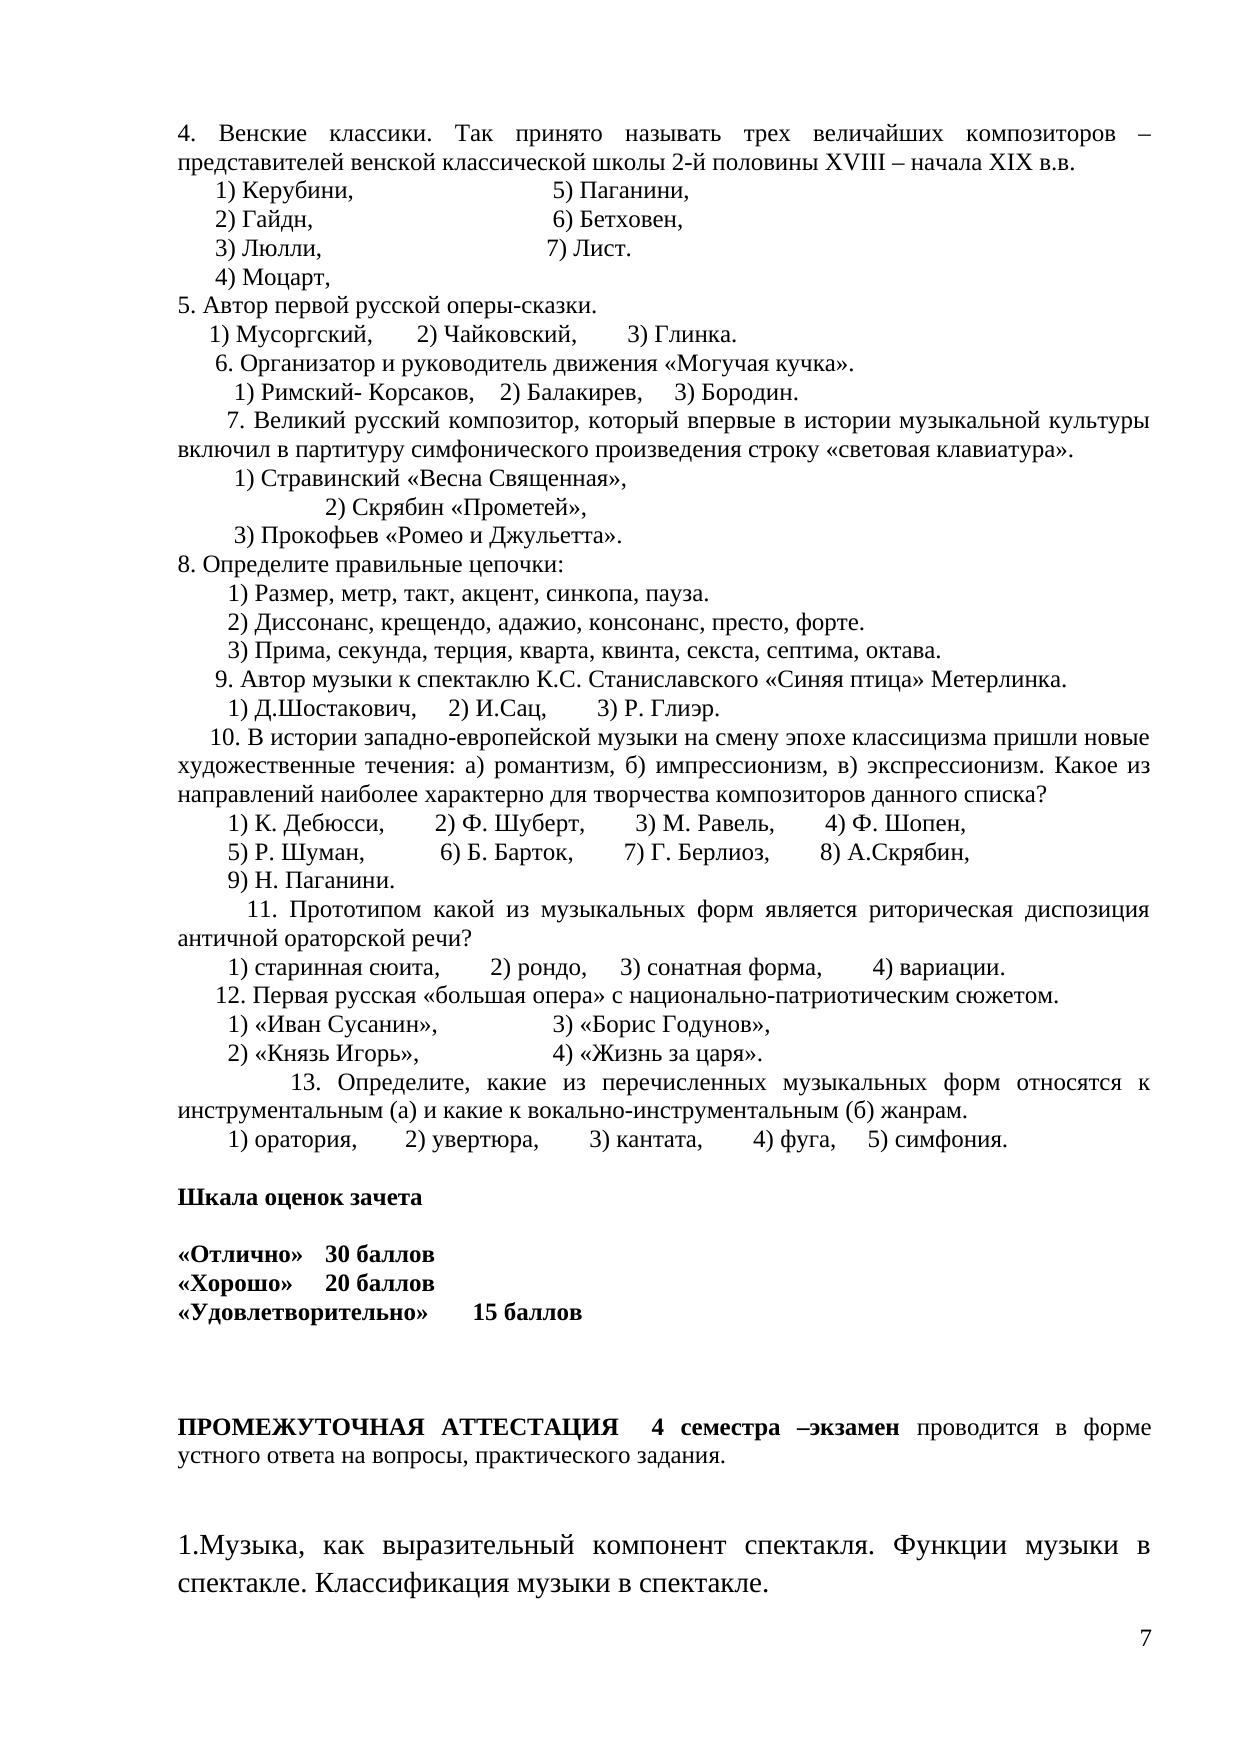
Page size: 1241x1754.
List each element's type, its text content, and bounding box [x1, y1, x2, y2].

text 1) старинная сюита, 2) рондо, 3) сонатная форма, 4) вариации. [177, 952, 1152, 981]
text 1) «Иван Сусанин», 3) «Борис Годунов», [177, 1009, 1152, 1038]
text 6. Организатор и руководитель движения «Могучая кучка». [177, 348, 1152, 377]
text «Хорошо» 20 баллов [177, 1268, 1152, 1297]
text 1) Размер, метр, такт, акцент, синкопа, пауза. [177, 578, 1152, 607]
text 4) Моцарт, [177, 262, 1152, 291]
text 7. Великий русский композитор, который впервые в истории музыкальной культуры включил в партитуру симфонического произведения строку «световая клавиатура». [177, 406, 1152, 463]
text 8. Определите правильные цепочки: [177, 549, 1152, 578]
text «Удовлетворительно» 15 баллов [177, 1297, 1152, 1326]
text 5. Автор первой русской оперы-сказки. [177, 291, 1152, 319]
text 9) Н. Паганини. [177, 866, 1152, 894]
text 1) Керубини, 5) Паганини, [177, 176, 1152, 204]
text 1) оратория, 2) увертюра, 3) кантата, 4) фуга, 5) симфония. [177, 1124, 1152, 1153]
text 3) Люлли, 7) Лист. [177, 233, 1152, 262]
text 3) Прима, секунда, терция, кварта, квинта, секста, септима, октава. [177, 636, 1152, 664]
text 13. Определите, какие из перечисленных музыкальных форм относятся к инструментальным (а) и какие к вокально-инструментальным (б) жанрам. [177, 1067, 1152, 1124]
text 4. Венские классики. Так принято называть трех величайших композиторов – представителей венской классической школы 2-й половины XVIII – начала XIX в.в. [177, 118, 1152, 176]
text 1) К. Дебюсси, 2) Ф. Шуберт, 3) М. Равель, 4) Ф. Шопен, [177, 808, 1152, 837]
text 1) Стравинский «Весна Священная», [177, 463, 1152, 492]
text 2) Скрябин «Прометей», [177, 492, 1152, 521]
text 1) Римский- Корсаков, 2) Балакирев, 3) Бородин. [177, 377, 1152, 406]
text 2) Диссонанс, крещендо, адажио, консонанс, престо, форте. [177, 607, 1152, 636]
text 11. Прототипом какой из музыкальных форм является риторическая диспозиция античной ораторской речи? [177, 894, 1152, 952]
text 1.Музыка, как выразительный компонент спектакля. Функции музыки в спектакле. Классификация музыки в спектакле. [177, 1527, 1152, 1599]
text 1) Д.Шостакович, 2) И.Сац, 3) Р. Глиэр. [177, 693, 1152, 722]
text 2) Гайдн, 6) Бетховен, [177, 204, 1152, 233]
text 2) «Князь Игорь», 4) «Жизнь за царя». [177, 1038, 1152, 1067]
text 1) Мусоргский, 2) Чайковский, 3) Глинка. [177, 319, 1152, 348]
text Шкала оценок зачета [177, 1182, 1152, 1211]
text «Отлично» 30 баллов [177, 1239, 1152, 1268]
text 3) Прокофьев «Ромео и Джульетта». [177, 521, 1152, 549]
text ПРОМЕЖУТОЧНАЯ АТТЕСТАЦИЯ 4 семестра –экзамен проводится в форме устного ответа на вопросы, практического задания. [177, 1412, 1152, 1469]
text 10. В истории западно-европейской музыки на смену эпохе классицизма пришли новые художественные течения: а) романтизм, б) импрессионизм, в) экспрессионизм. Какое из направлений наиболее характерно для творчества композиторов данного списка? [177, 722, 1152, 808]
text 5) Р. Шуман, 6) Б. Барток, 7) Г. Берлиоз, 8) А.Скрябин, [177, 837, 1152, 866]
text 12. Первая русская «большая опера» с национально-патриотическим сюжетом. [177, 981, 1152, 1009]
text 9. Автор музыки к спектаклю К.С. Станиславского «Синяя птица» Метерлинка. [177, 664, 1152, 693]
